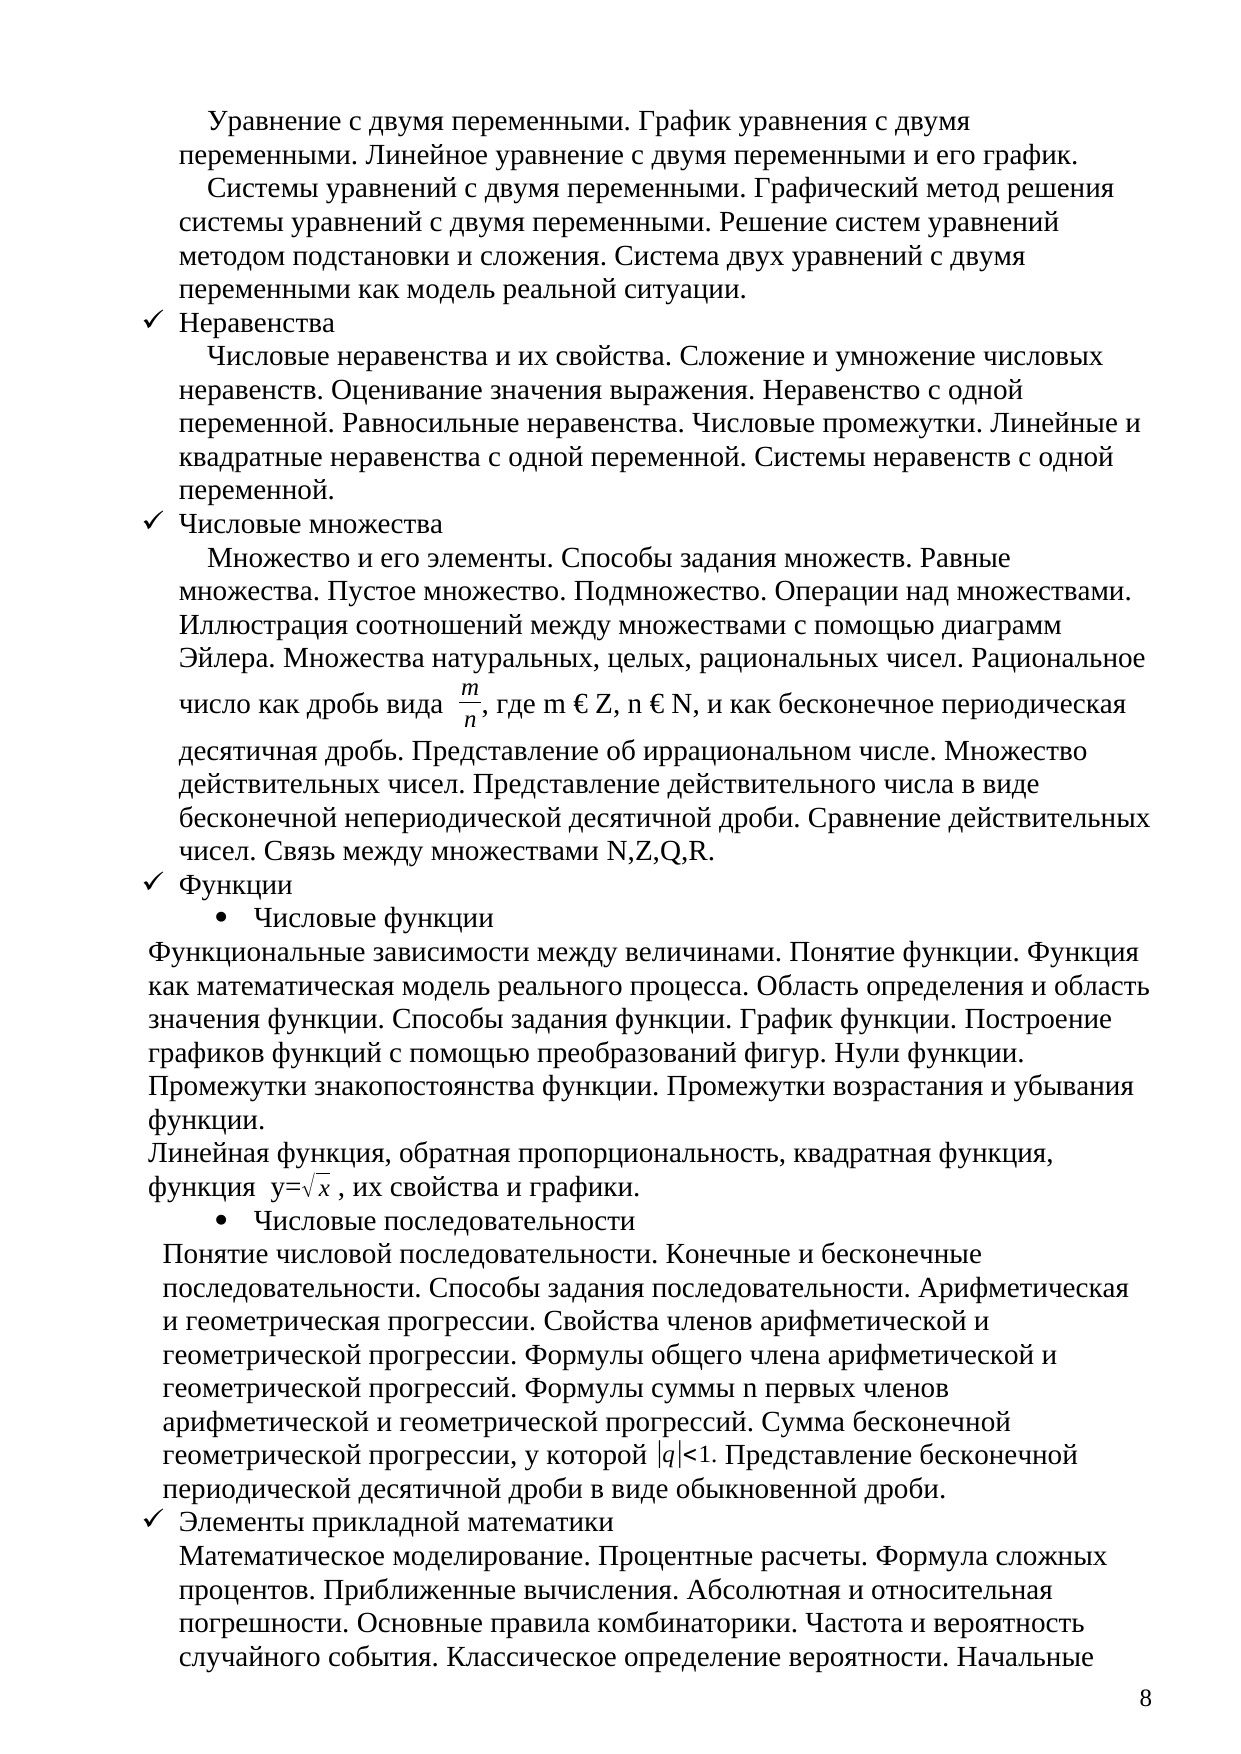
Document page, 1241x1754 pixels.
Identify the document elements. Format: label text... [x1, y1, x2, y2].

list Системы уравнений с двумя переменными. Графический метод решения системы уравнений с двумя переменными. Решение систем уравнений методом подстановки и сложения. Система двух уравнений с двумя переменными как модель реальной ситуации. [178, 171, 1152, 305]
list Уравнение с двумя переменными. График уравнения с двумя переменными. Линейное уравнение с двумя переменными и его график. [178, 103, 1152, 171]
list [178, 1538, 1152, 1672]
list Числовые неравенства и их свойства. Сложение и умножение числовых неравенств. Оценивание значения выражения. Неравенство с одной переменной. Равносильные неравенства. Числовые промежутки. Линейные и квадратные неравенства с одной переменной. Системы неравенств с одной переменной. [178, 338, 1152, 506]
list Множество и его элементы. Способы задания множеств. Равные множества. Пустое множество. Подмножество. Операции над множествами. Иллюстрация соотношений между множествами с помощью диаграмм Эйлера. Множества натуральных, целых, рациональных чисел. Рациональное число как дробь вида , где m € Z, n € N, и как бесконечное периодическая десятичная дробь. Представление об иррациональном числе. Множество действительных чисел. Представление действительного числа в виде бесконечной непериодической десятичной дроби. Сравнение действительных чисел. Связь между множествами N,Z,Q,R. [178, 540, 1152, 867]
list Функции [141, 867, 1152, 901]
list Элементы прикладной математики [141, 1504, 1152, 1538]
list Числовые множества [141, 506, 1152, 540]
list Понятие числовой последовательности. Конечные и бесконечные последовательности. Способы задания последовательности. Арифметическая и геометрическая прогрессии. Свойства членов арифметической и геометрической прогрессии. Формулы общего члена арифметической и геометрической прогрессий. Формулы суммы n первых членов арифметической и геометрической прогрессий. Сумма бесконечной геометрической прогрессии, у которой Представление бесконечной периодической десятичной дроби в виде обыкновенной дроби. [162, 1236, 1152, 1504]
list Неравенства [141, 305, 1152, 338]
list Числовые функции [216, 901, 1152, 934]
list Функциональные зависимости между величинами. Понятие функции. Функция как математическая модель реального процесса. Область определения и область значения функции. Способы задания функции. График функции. Построение графиков функций с помощью преобразований фигур. Нули функции. Промежутки знакопостоянства функции. Промежутки возрастания и убывания функции. [148, 934, 1152, 1136]
list Числовые последовательности [216, 1203, 1152, 1236]
list Линейная функция, обратная пропорциональность, квадратная функция, функция y= , их свойства и графики. [148, 1136, 1152, 1203]
